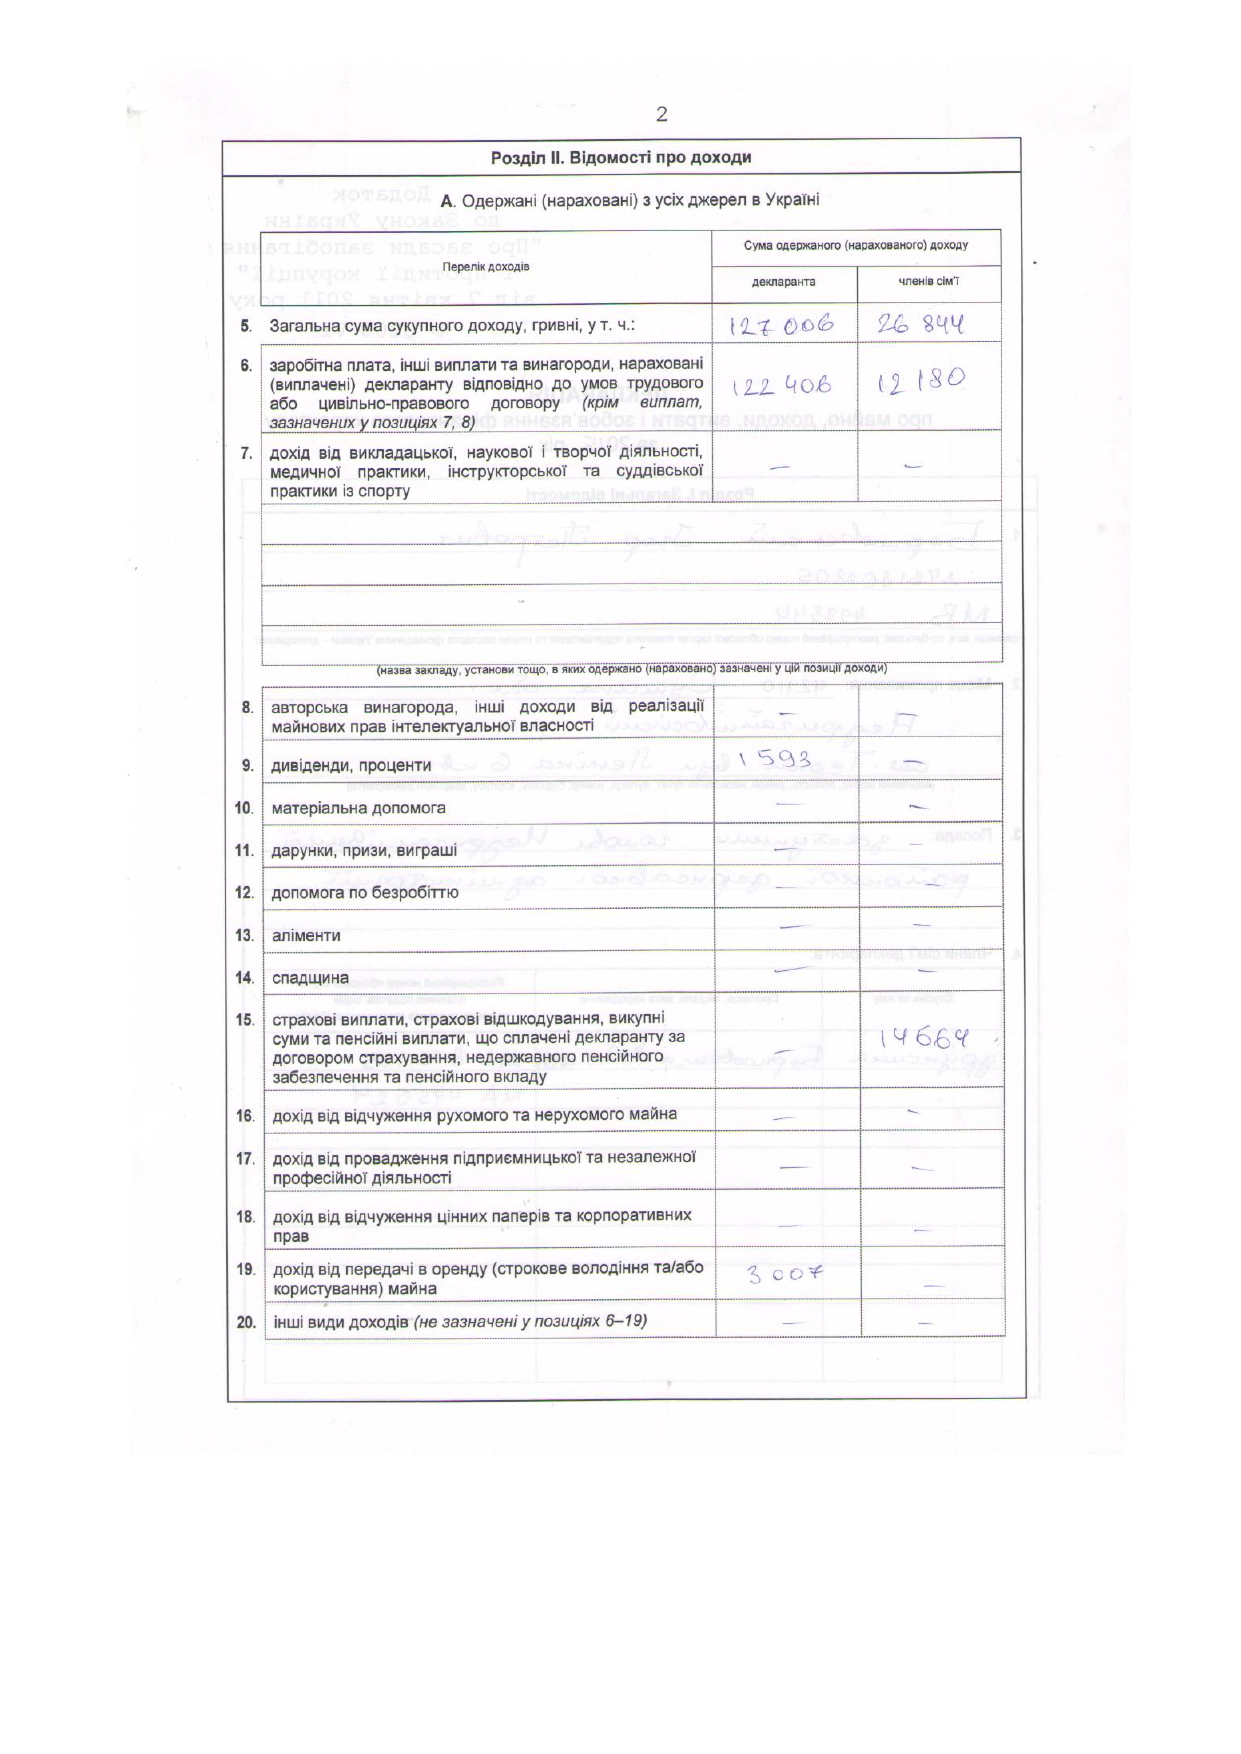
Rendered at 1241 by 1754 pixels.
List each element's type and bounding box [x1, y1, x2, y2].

picture [118, 59, 1137, 1459]
